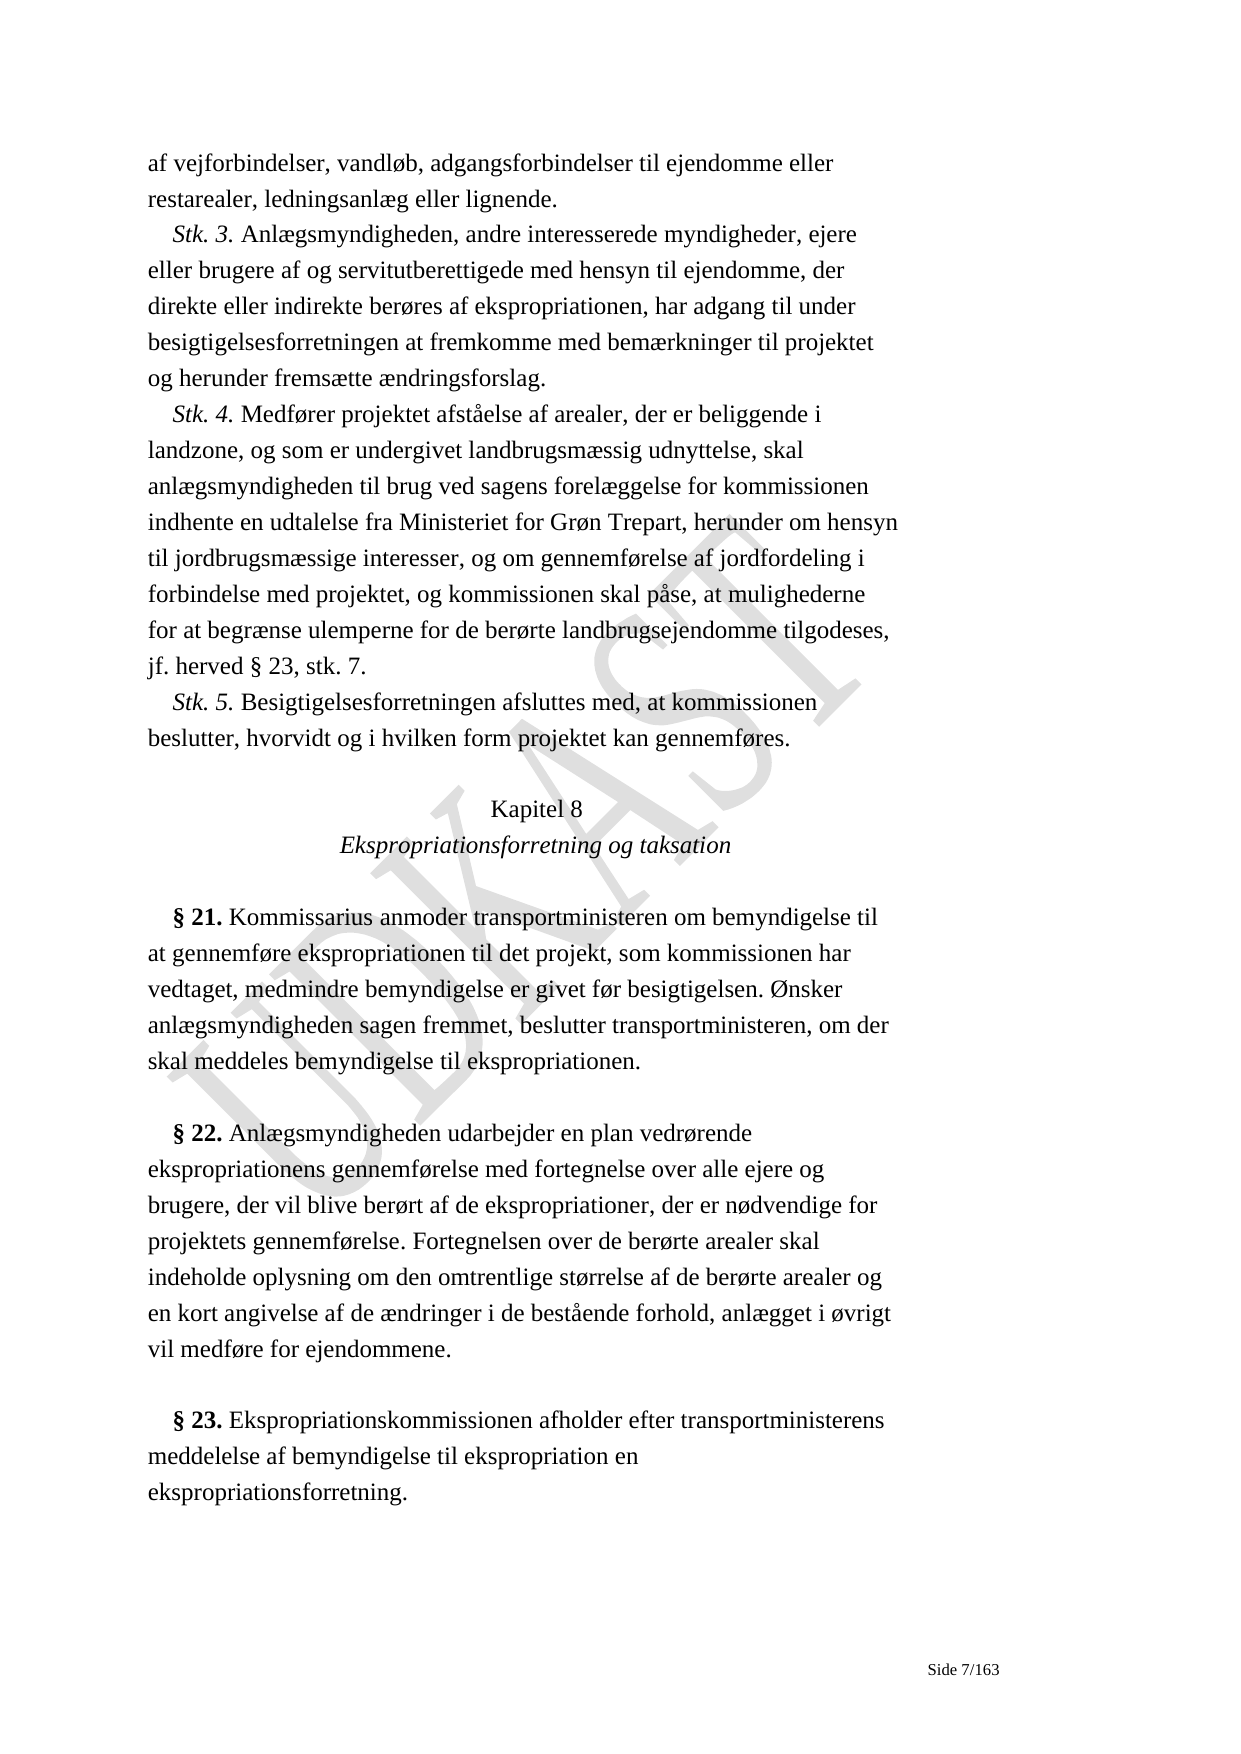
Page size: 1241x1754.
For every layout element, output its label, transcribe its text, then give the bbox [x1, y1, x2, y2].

text Stk. 4. Medfører projektet afståelse af arealer, der er beliggende i landzone, og som er undergivet landbrugsmæssig udnyttelse, skal anlægsmyndigheden til brug ved sagens forelæggelse for kommissionen indhente en udtalelse fra Ministeriet for Grøn Trepart, herunder om hensyn til jordbrugsmæssige interesser, og om gennemførelse af jordfordeling i forbindelse med projektet, og kommissionen skal påse, at mulighederne for at begrænse ulemperne for de berørte landbrugsejendomme tilgodeses, jf. herved § 23, stk. 7. [148, 399, 901, 679]
text § 23. Ekspropriationskommissionen afholder efter transportministerens meddelelse af bemyndigelse til ekspropriation en ekspropriationsforretning. [148, 1406, 901, 1506]
text Ekspropriationsforretning og taksation [148, 831, 901, 859]
text Stk. 3. Anlægsmyndigheden, andre interesserede myndigheder, ejere eller brugere af og servitutberettigede med hensyn til ejendomme, der direkte eller indirekte berøres af ekspropriationen, har adgang til under besigtigelsesforretningen at fremkomme med bemærkninger til projektet og herunder fremsætte ændringsforslag. [148, 219, 901, 392]
text Stk. 5. Besigtigelsesforretningen afsluttes med, at kommissionen beslutter, hvorvidt og i hvilken form projektet kan gennemføres. [148, 687, 901, 751]
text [148, 148, 901, 212]
text § 21. Kommissarius anmoder transportministeren om bemyndigelse til at gennemføre ekspropriationen til det projekt, som kommissionen har vedtaget, medmindre bemyndigelse er givet før besigtigelsen. Ønsker anlægsmyndigheden sagen fremmet, beslutter transportministeren, om der skal meddeles bemyndigelse til ekspropriationen. [148, 902, 901, 1075]
text Kapitel 8 [148, 794, 901, 823]
text § 22. Anlægsmyndigheden udarbejder en plan vedrørende ekspropriationens gennemførelse med fortegnelse over alle ejere og brugere, der vil blive berørt af de ekspropriationer, der er nødvendige for projektets gennemførelse. Fortegnelsen over de berørte arealer skal indeholde oplysning om den omtrentlige størrelse af de berørte arealer og en kort angivelse af de ændringer i de bestående forhold, anlægget i øvrigt vil medføre for ejendommene. [148, 1118, 901, 1362]
